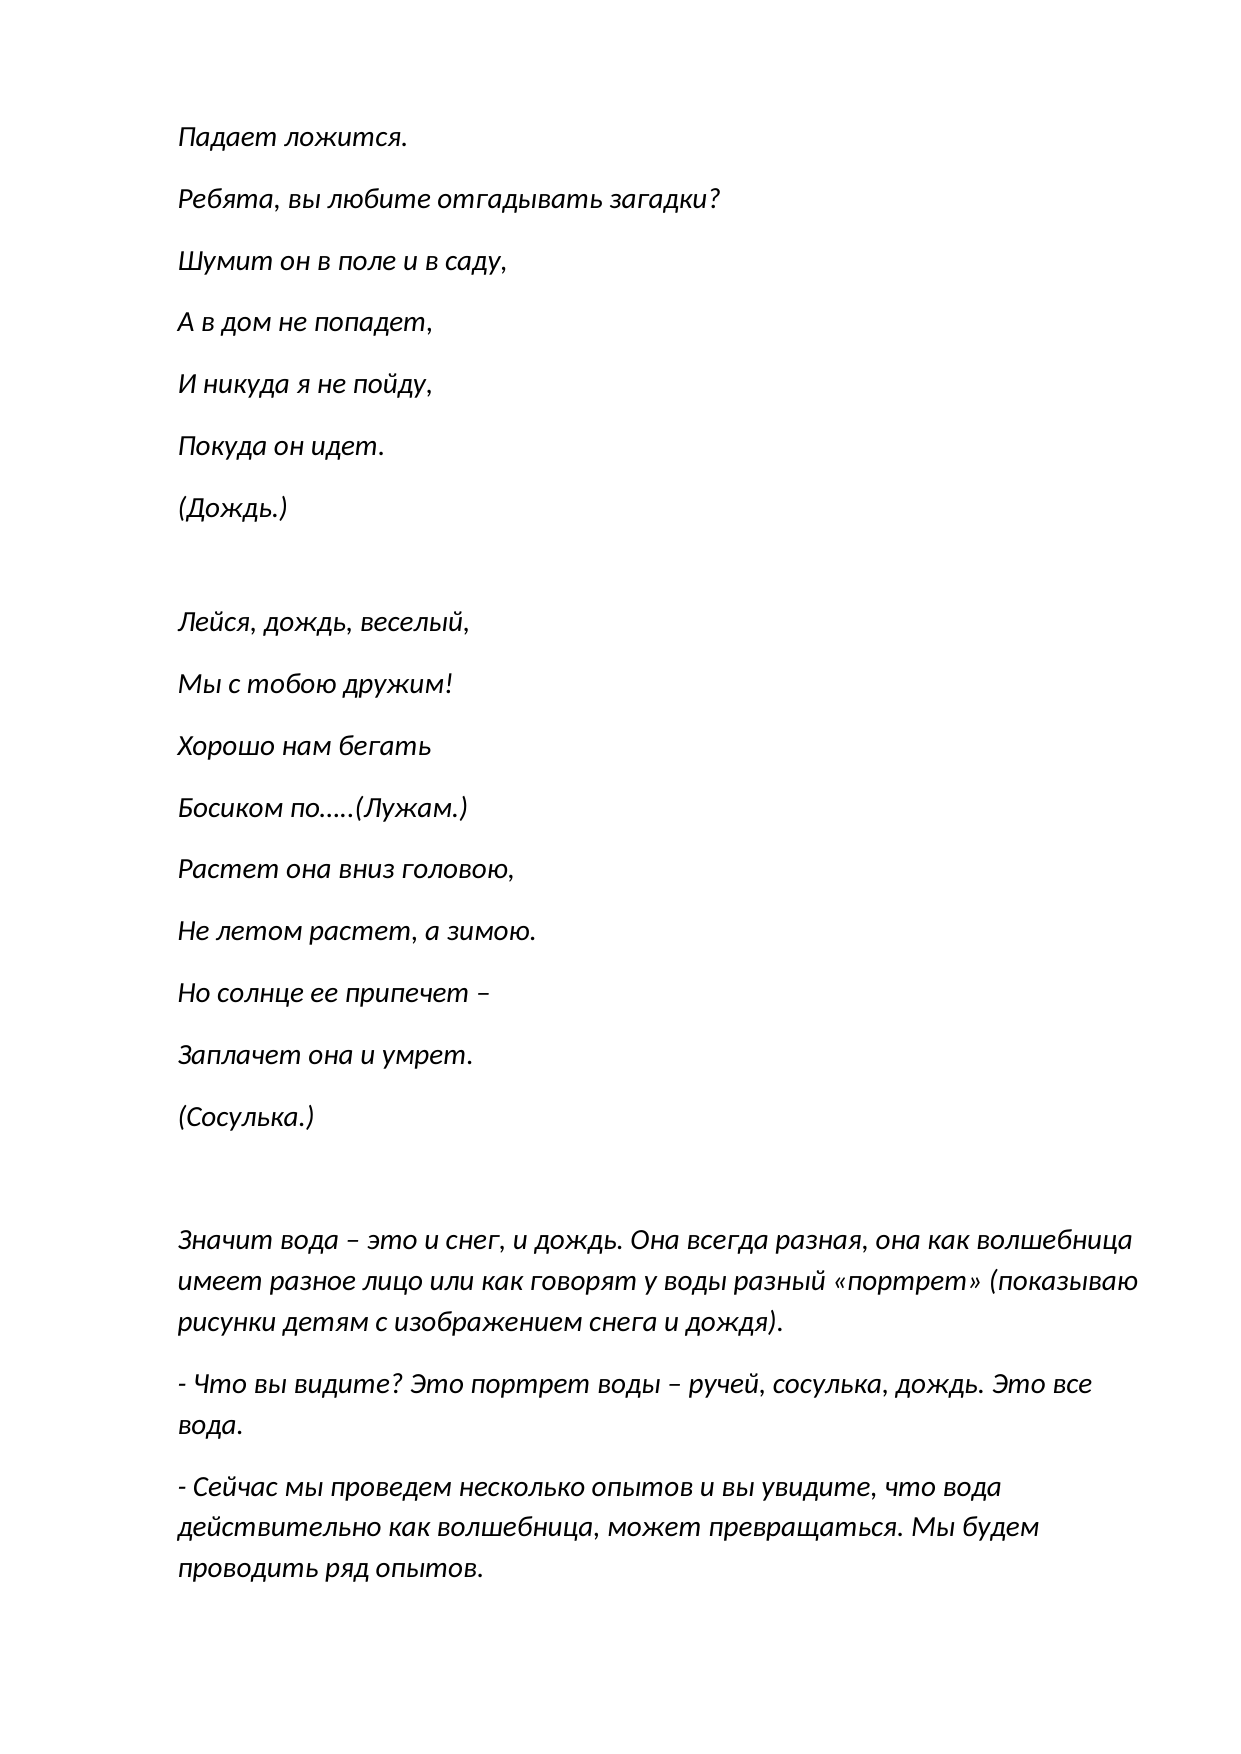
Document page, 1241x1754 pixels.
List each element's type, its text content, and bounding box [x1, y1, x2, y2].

text Мы с тобою дружим! [177, 665, 1152, 701]
text Растет она вниз головою, [177, 851, 1152, 886]
text (Сосулька.) [177, 1098, 1152, 1133]
text Но солнце ее припечет – [177, 974, 1152, 1010]
text И никуда я не пойду, [177, 365, 1152, 401]
text Шумит он в поле и в саду, [177, 242, 1152, 277]
text Лейся, дождь, веселый, [177, 603, 1152, 639]
text Не летом растет, а зимою. [177, 912, 1152, 948]
text Покуда он идет. [177, 427, 1152, 463]
text Падает ложится. [177, 118, 1152, 154]
text - Что вы видите? Это портрет воды – ручей, сосулька, дождь. Это все вода. [177, 1365, 1152, 1441]
text (Дождь.) [177, 489, 1152, 524]
text Значит вода – это и снег, и дождь. Она всегда разная, она как волшебница имеет разное лицо или как говорят у воды разный «портрет» (показываю рисунки детям с изображением снега и дождя). [177, 1221, 1152, 1339]
text Ребята, вы любите отгадывать загадки? [177, 180, 1152, 216]
text Босиком по…..(Лужам.) [177, 789, 1152, 824]
text Заплачет она и умрет. [177, 1036, 1152, 1072]
text - Сейчас мы проведем несколько опытов и вы увидите, что вода действительно как волшебница, может превращаться. Мы будем проводить ряд опытов. [177, 1468, 1152, 1585]
text Хорошо нам бегать [177, 727, 1152, 763]
text А в дом не попадет, [177, 303, 1152, 339]
